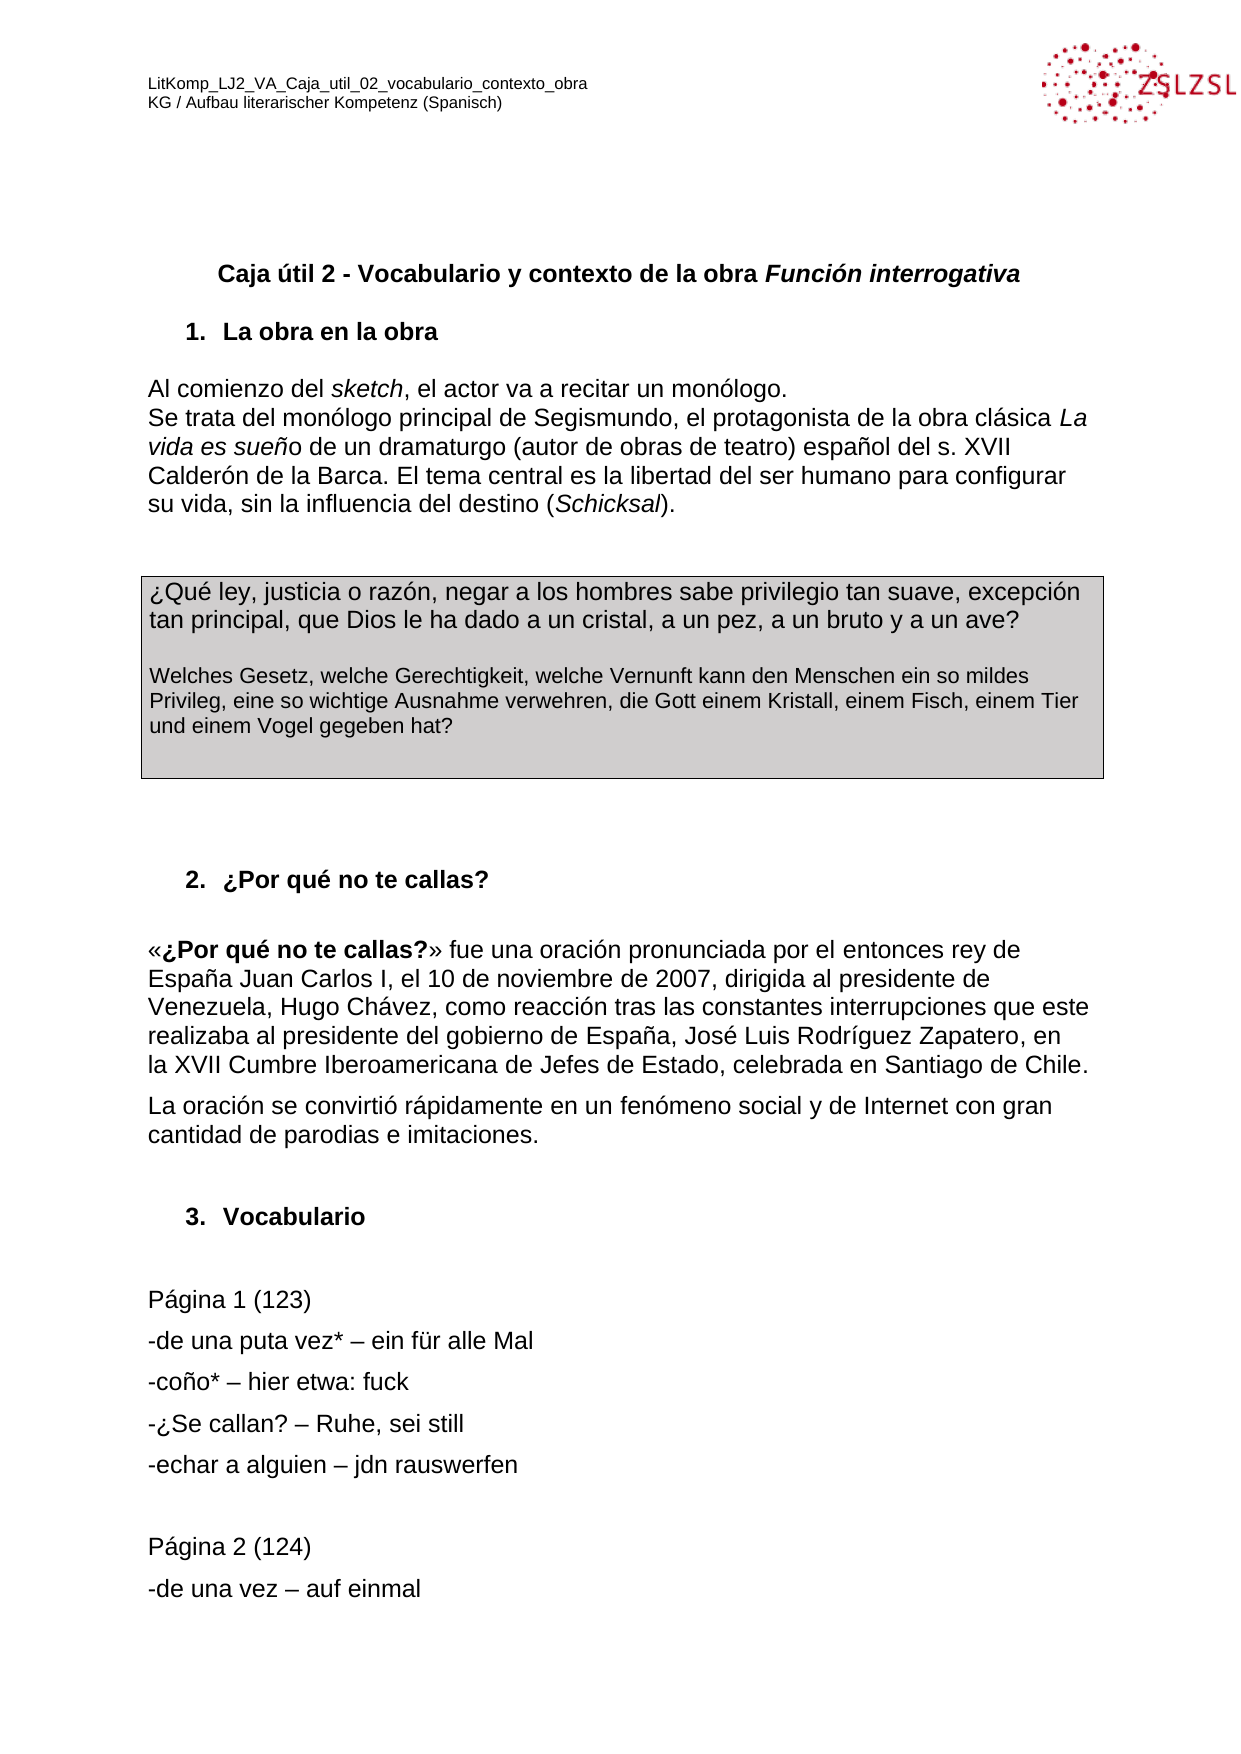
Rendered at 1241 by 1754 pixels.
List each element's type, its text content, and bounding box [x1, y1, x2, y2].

text -coño* – hier etwa: fuck [148, 1367, 1093, 1396]
text -echar a alguien – jdn rauswerfen [148, 1450, 1093, 1479]
text Página 2 (124) [148, 1532, 1093, 1561]
text «¿Por qué no te callas?» fue una oración pronunciada por el entonces rey de España Juan Carlos I, el 10 de noviembre de 2007, dirigida al presidente de Venezuela, Hugo Chávez, como reacción tras las constantes interrupciones que este realizaba al presidente del gobierno de España, José Luis Rodríguez Zapatero, en la XVII Cumbre Iberoamericana de Jefes de Estado, celebrada en Santiago de Chile. [148, 935, 1093, 1079]
text -de una vez – auf einmal [148, 1574, 1093, 1602]
text Se trata del monólogo principal de Segismundo, el protagonista de la obra clásica La vida es sueño de un dramaturgo (autor de obras de teatro) español del s. XVII Calderón de la Barca. El tema central es la libertad del ser humano para configurar su vida, sin la influencia del destino (Schicksal). [148, 403, 1093, 518]
picture [1038, 42, 1236, 124]
text -de una puta vez* – ein für alle Mal [148, 1326, 1093, 1355]
text Al comienzo del sketch, el actor va a recitar un monólogo. [148, 374, 1093, 403]
text La oración se convirtió rápidamente en un fenómeno social y de Internet con gran cantidad de parodias e imitaciones. [148, 1091, 1093, 1149]
list ¿Por qué no te callas? [185, 865, 1093, 894]
text Página 1 (123) [148, 1285, 1093, 1314]
list Vocabulario [185, 1202, 1093, 1231]
text Caja útil 2 - Vocabulario y contexto de la obra Función interrogativa [148, 259, 1093, 288]
table_header ¿Qué ley, justicia o razón, negar a los hombres sabe privilegio tan suave, excepción tan principal, que Dios le ha dado a un cristal, a un pez, a un bruto y a un ave? Welches Gesetz, welche Gerechtigkeit, welche Vernunft kann den Menschen ein so mildes Privileg, eine so wichtige Ausnahme verwehren, die Gott einem Kristall, einem Fisch, einem Tier und einem Vogel gegeben hat? [142, 577, 1103, 778]
list La obra en la obra [185, 317, 1093, 346]
text -¿Se callan? – Ruhe, sei still [148, 1409, 1093, 1437]
